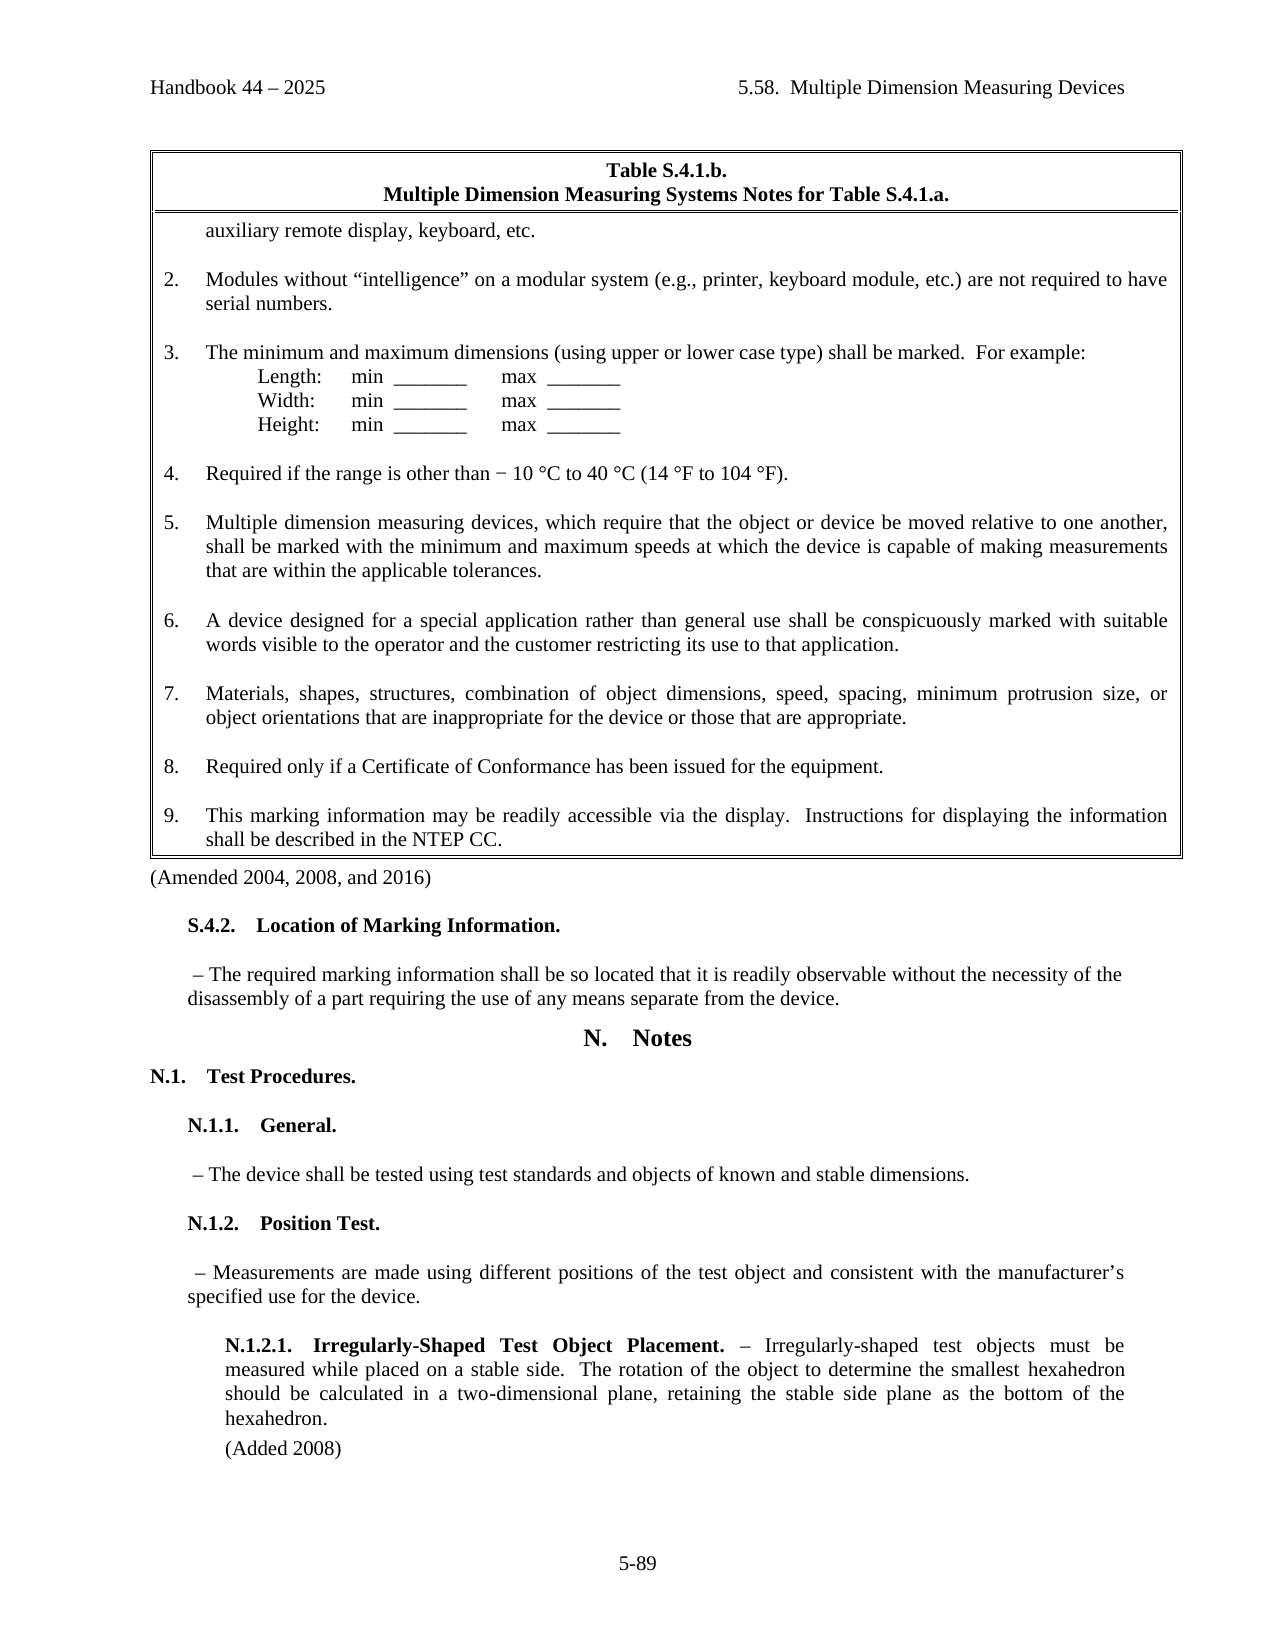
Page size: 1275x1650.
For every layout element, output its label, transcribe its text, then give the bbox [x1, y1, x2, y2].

table_header Table S.4.1.b. Multiple Dimension Measuring Systems Notes for Table S.4.1.a. [153, 153, 1180, 210]
subtitle S.4.2. Location of Marking Information. [187, 913, 1125, 937]
subtitle N. Notes [150, 1023, 1125, 1051]
subtitle N.1.1. General. [187, 1113, 1125, 1137]
text – The device shall be tested using test standards and objects of known and stable dimensions. [187, 1162, 1125, 1186]
subtitle N.1. Test Procedures. [150, 1064, 1125, 1088]
text N.1.2.1. Irregularly-Shaped Test Object Placement. – Irregularly-shaped test objects must be measured while placed on a stable side. The rotation of the object to determine the smallest hexahedron should be calculated in a two-dimensional plane, retaining the stable side plane as the bottom of the hexahedron. [225, 1333, 1125, 1429]
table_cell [152, 210, 1181, 855]
text – Measurements are made using different positions of the test object and consistent with the manufacturer’s specified use for the device. [187, 1260, 1125, 1308]
text (Added 2008) [225, 1436, 1125, 1460]
subtitle N.1.2. Position Test. [187, 1211, 1125, 1235]
text – The required marking information shall be so located that it is readily observable without the necessity of the disassembly of a part requiring the use of any means separate from the device. [187, 962, 1125, 1010]
text (Amended 2004, 2008, and 2016) [150, 865, 1125, 889]
